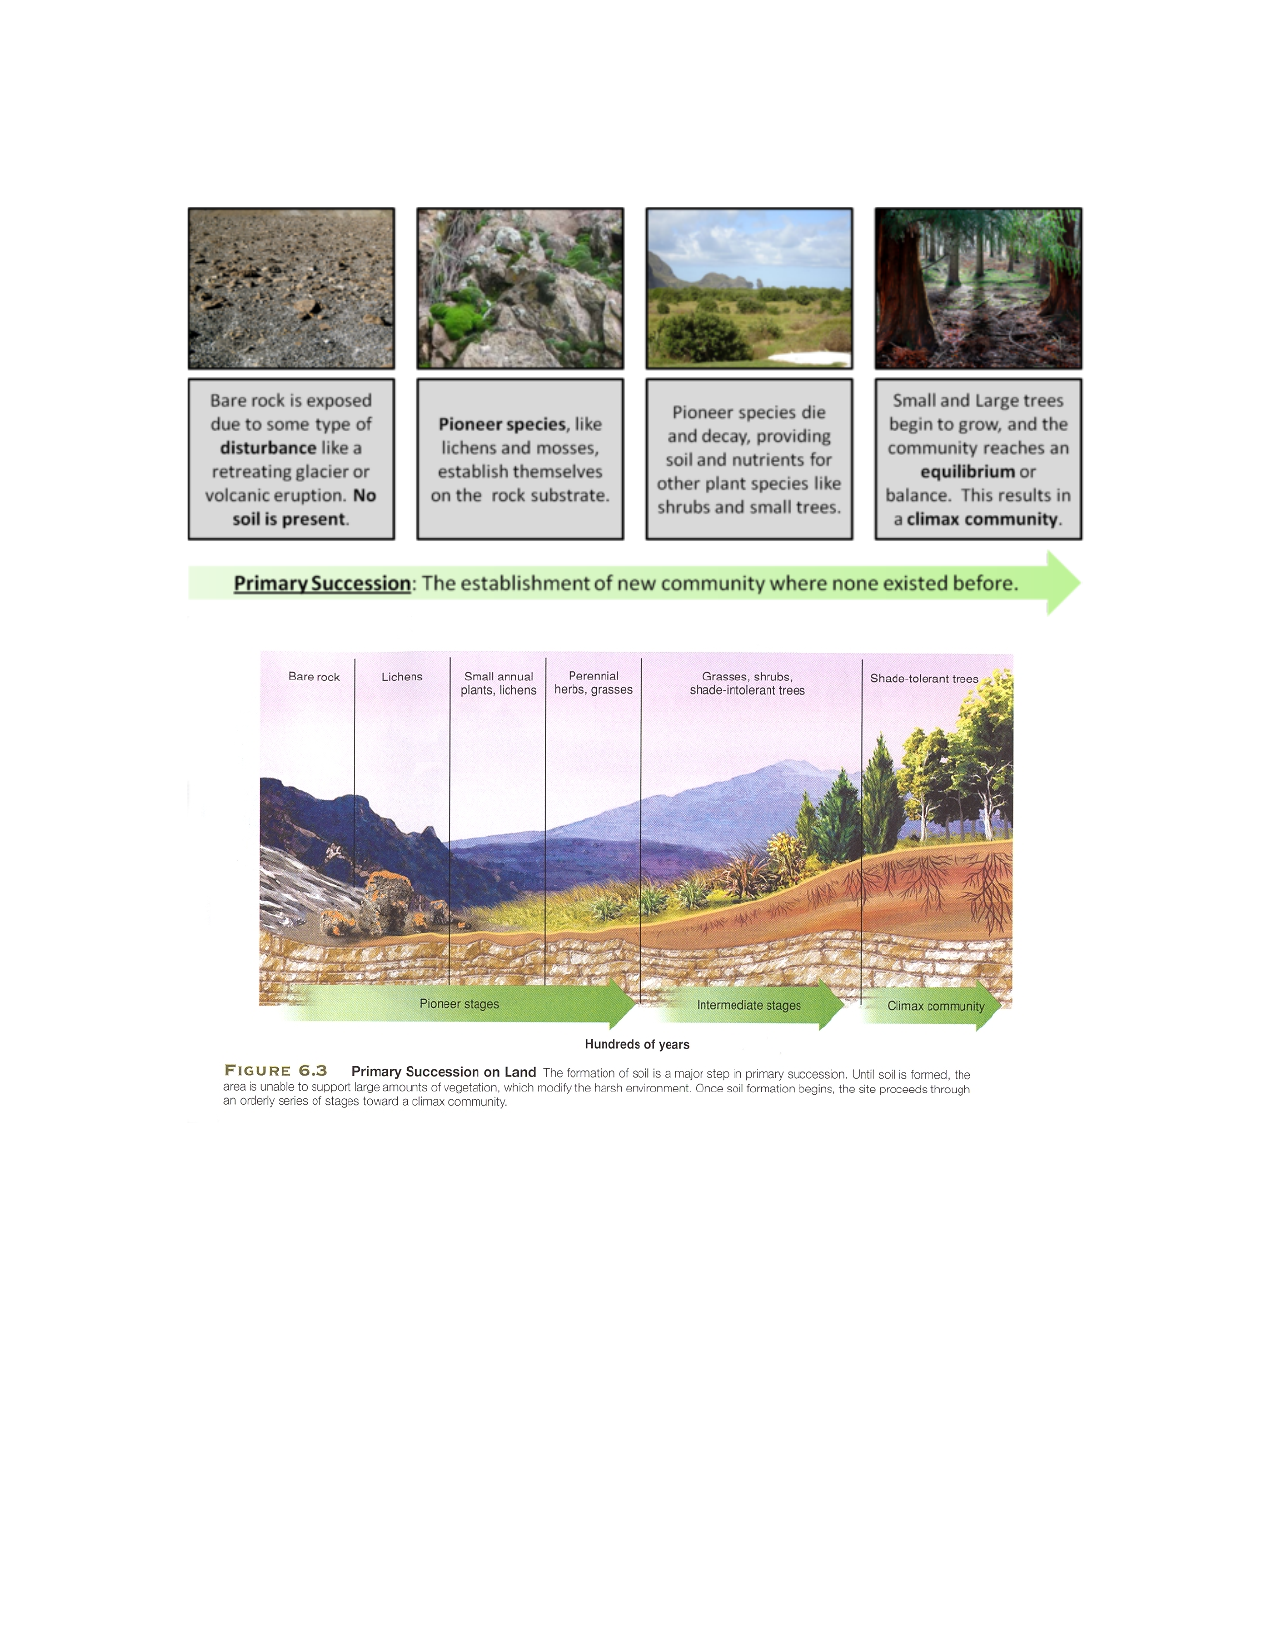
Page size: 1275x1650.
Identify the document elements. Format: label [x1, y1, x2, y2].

picture [187, 207, 1088, 1123]
